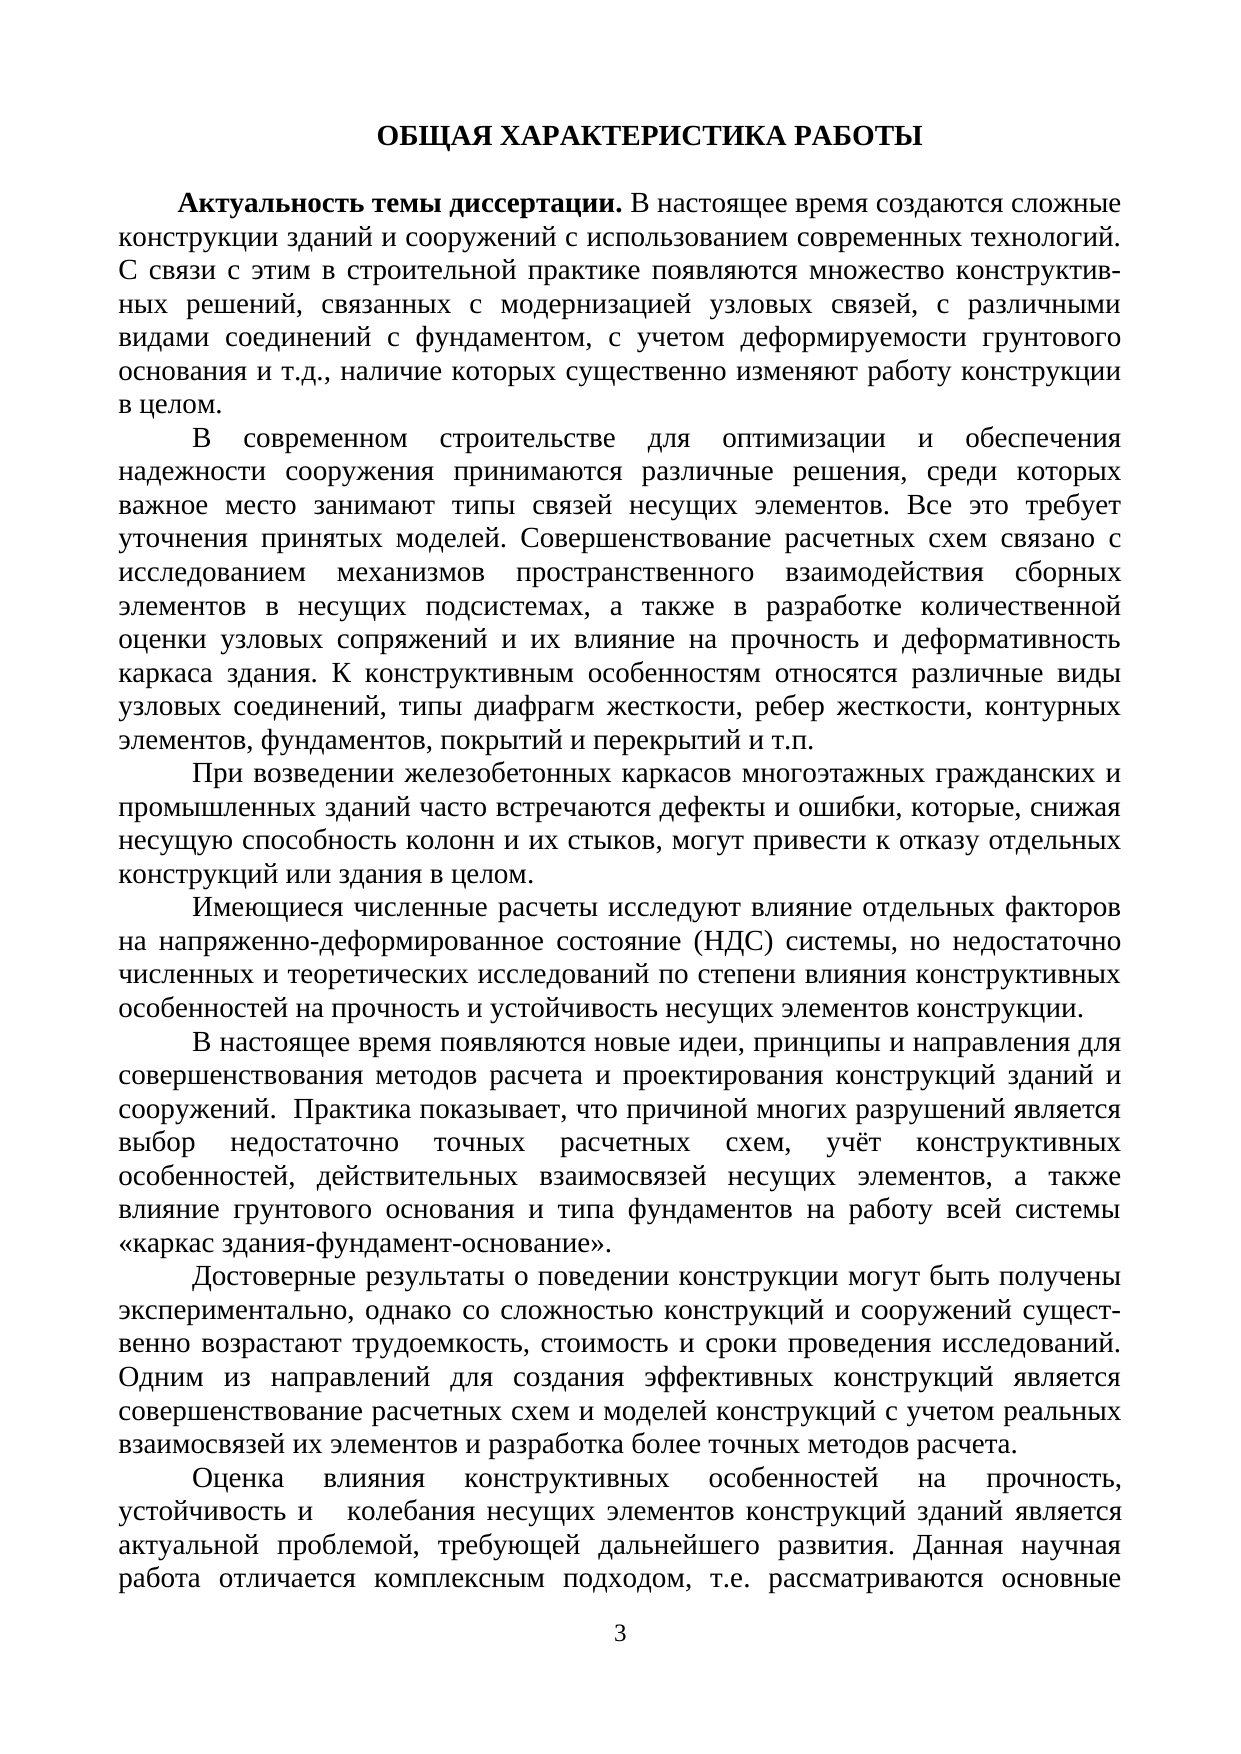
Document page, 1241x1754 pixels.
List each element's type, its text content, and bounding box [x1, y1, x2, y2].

text ОБЩАЯ ХАРАКТЕРИСТИКА РАБОТЫ [118, 118, 1122, 152]
text Достоверные результаты о поведении конструкции могут быть получены экспериментально, однако со сложностью конструкций и сооружений сущест-венно возрастают трудоемкость, стоимость и сроки проведения исследований. Одним из направлений для создания эффективных конструкций является совершенствование расчетных схем и моделей конструкций с учетом реальных взаимосвязей их элементов и разработка более точных методов расчета. [118, 1258, 1122, 1460]
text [118, 1460, 1122, 1594]
text Актуальность темы диссертации. В настоящее время создаются сложные конструкции зданий и сооружений с использованием современных технологий. С связи с этим в строительной практике появляются множество конструктив-ных решений, связанных с модернизацией узловых связей, с различными видами соединений с фундаментом, с учетом деформируемости грунтового основания и т.д., наличие которых существенно изменяют работу конструкции в целом. [118, 185, 1122, 420]
text В настоящее время появляются новые идеи, принципы и направления для совершенствования методов расчета и проектирования конструкций зданий и сооружений. Практика показывает, что причиной многих разрушений является выбор недостаточно точных расчетных схем, учёт конструктивных особенностей, действительных взаимосвязей несущих элементов, а также влияние грунтового основания и типа фундаментов на работу всей системы «каркас здания-фундамент-основание». [118, 1024, 1122, 1258]
text При возведении железобетонных каркасов многоэтажных гражданских и промышленных зданий часто встречаются дефекты и ошибки, которые, снижая несущую способность колонн и их стыков, могут привести к отказу отдельных конструкций или здания в целом. [118, 755, 1122, 889]
text В современном строительстве для оптимизации и обеспечения надежности сооружения принимаются различные решения, среди которых важное место занимают типы связей несущих элементов. Все это требует уточнения принятых моделей. Совершенствование расчетных схем связано с исследованием механизмов пространственного взаимодействия сборных элементов в несущих подсистемах, а также в разработке количественной оценки узловых сопряжений и их влияние на прочность и деформативность каркаса здания. К конструктивным особенностям относятся различные виды узловых соединений, типы диафрагм жесткости, ребер жесткости, контурных элементов, фундаментов, покрытий и перекрытий и т.п. [118, 420, 1122, 755]
text Имеющиеся численные расчеты исследуют влияние отдельных факторов на напряженно-деформированное состояние (НДС) системы, но недостаточно численных и теоретических исследований по степени влияния конструктивных особенностей на прочность и устойчивость несущих элементов конструкции. [118, 889, 1122, 1024]
